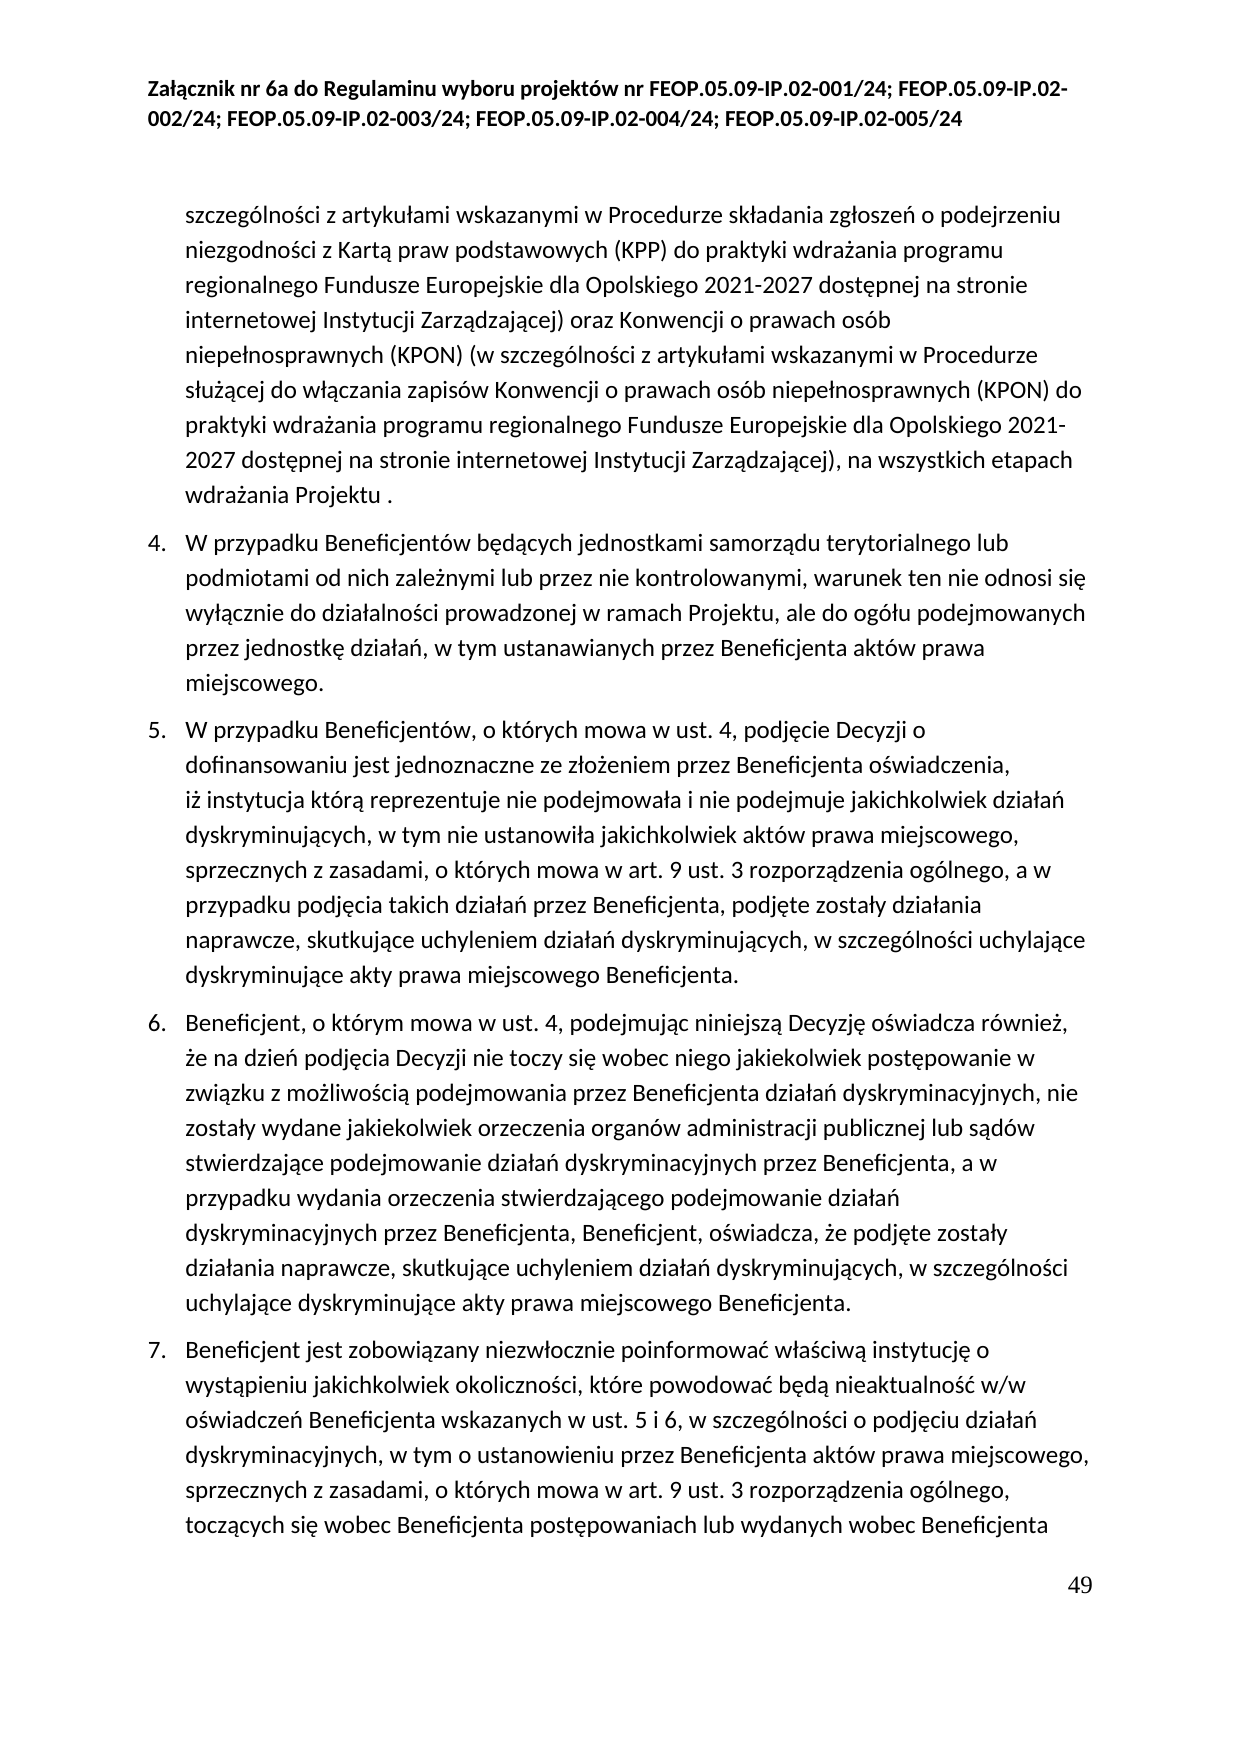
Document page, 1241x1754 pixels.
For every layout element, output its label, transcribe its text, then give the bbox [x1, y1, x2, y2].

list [148, 1334, 1092, 1540]
list Beneficjent, o którym mowa w ust. 4, podejmując niniejszą Decyzję oświadcza również, że na dzień podjęcia Decyzji nie toczy się wobec niego jakiekolwiek postępowanie w związku z możliwością podejmowania przez Beneficjenta działań dyskryminacyjnych, nie zostały wydane jakiekolwiek orzeczenia organów administracji publicznej lub sądów stwierdzające podejmowanie działań dyskryminacyjnych przez Beneficjenta, a w przypadku wydania orzeczenia stwierdzającego podejmowanie działań dyskryminacyjnych przez Beneficjenta, Beneficjent, oświadcza, że podjęte zostały działania naprawcze, skutkujące uchyleniem działań dyskryminujących, w szczególności uchylające dyskryminujące akty prawa miejscowego Beneficjenta. [148, 1007, 1092, 1317]
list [148, 199, 1092, 510]
list W przypadku Beneficjentów, o których mowa w ust. 4, podjęcie Decyzji o dofinansowaniu jest jednoznaczne ze złożeniem przez Beneficjenta oświadczenia, iż instytucja którą reprezentuje nie podejmowała i nie podejmuje jakichkolwiek działań dyskryminujących, w tym nie ustanowiła jakichkolwiek aktów prawa miejscowego, sprzecznych z zasadami, o których mowa w art. 9 ust. 3 rozporządzenia ogólnego, a w przypadku podjęcia takich działań przez Beneficjenta, podjęte zostały działania naprawcze, skutkujące uchyleniem działań dyskryminujących, w szczególności uchylające dyskryminujące akty prawa miejscowego Beneficjenta. [148, 714, 1092, 990]
list W przypadku Beneficjentów będących jednostkami samorządu terytorialnego lub podmiotami od nich zależnymi lub przez nie kontrolowanymi, warunek ten nie odnosi się wyłącznie do działalności prowadzonej w ramach Projektu, ale do ogółu podejmowanych przez jednostkę działań, w tym ustanawianych przez Beneficjenta aktów prawa miejscowego. [148, 527, 1092, 697]
